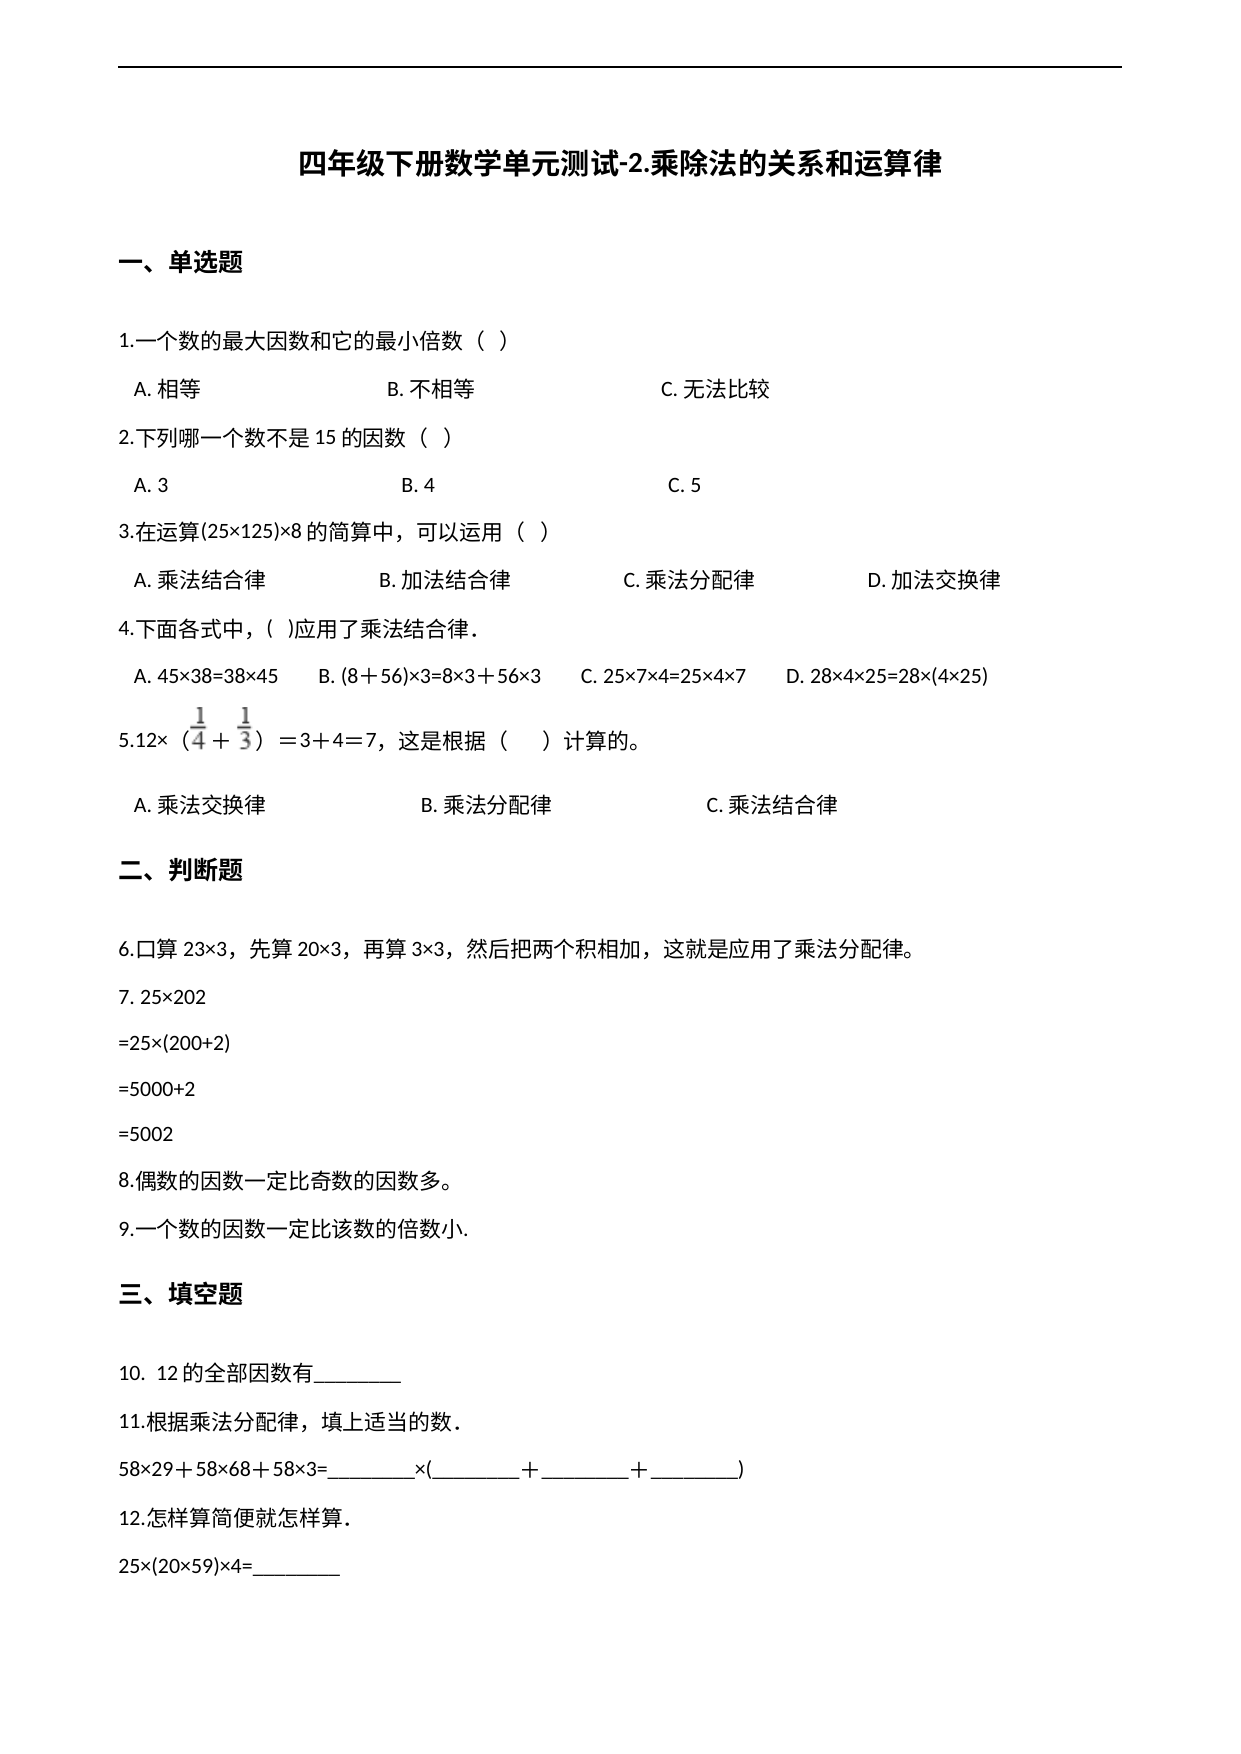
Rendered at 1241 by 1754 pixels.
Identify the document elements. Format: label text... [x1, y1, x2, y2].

text A. 乘法结合律 B. 加法结合律 C. 乘法分配律 D. 加法交换律 [134, 563, 1122, 595]
text =5002 [118, 1118, 1122, 1150]
text 2.下列哪一个数不是15的因数（ ） [118, 420, 1122, 453]
text A. 3 B. 4 C. 5 [134, 469, 1122, 501]
text 12.怎样算简便就怎样算． [118, 1501, 1122, 1533]
text 1.一个数的最大因数和它的最小倍数（ ） [118, 324, 1122, 356]
text 四年级下册数学单元测试-2.乘除法的关系和运算律 [118, 129, 1122, 194]
text A. 乘法交换律 B. 乘法分配律 C. 乘法结合律 [134, 788, 1122, 820]
text 二、判断题 [118, 836, 1122, 901]
text 25×(20×59)×4=________ [118, 1549, 1122, 1582]
text =25×(200+2) [118, 1026, 1122, 1058]
text 11.根据乘法分配律，填上适当的数． [118, 1404, 1122, 1437]
text 10. 12的全部因数有________ [118, 1356, 1122, 1388]
picture [236, 707, 256, 751]
picture [313, 678, 319, 685]
text A. 45×38=38×45 B. (8＋56)×3=8×3＋56×3 C. 25×7×4=25×4×7 D. 28×4×25=28×(4×25) [134, 659, 1122, 692]
text 三、填空题 [118, 1260, 1122, 1325]
text 58×29＋58×68＋58×3=________×(________＋________＋________) [118, 1452, 1122, 1485]
text A. 相等 B. 不相等 C. 无法比较 [134, 372, 1122, 404]
text =5000+2 [118, 1072, 1122, 1104]
text 4.下面各式中，( )应用了乘法结合律． [118, 611, 1122, 644]
text 8.偶数的因数一定比奇数的因数多。 [118, 1163, 1122, 1196]
text 一、单选题 [118, 228, 1122, 293]
text 5.12×（＋ ）＝3＋4＝7，这是根据（ ）计算的。 [118, 707, 1122, 772]
text 3.在运算(25×125)×8的简算中，可以运用（ ） [118, 514, 1122, 547]
text 7. 25×202 [118, 980, 1122, 1013]
picture [189, 707, 210, 751]
text 6.口算23×3，先算20×3，再算3×3，然后把两个积相加，这就是应用了乘法分配律。 [118, 932, 1122, 964]
text 9.一个数的因数一定比该数的倍数小. [118, 1212, 1122, 1244]
